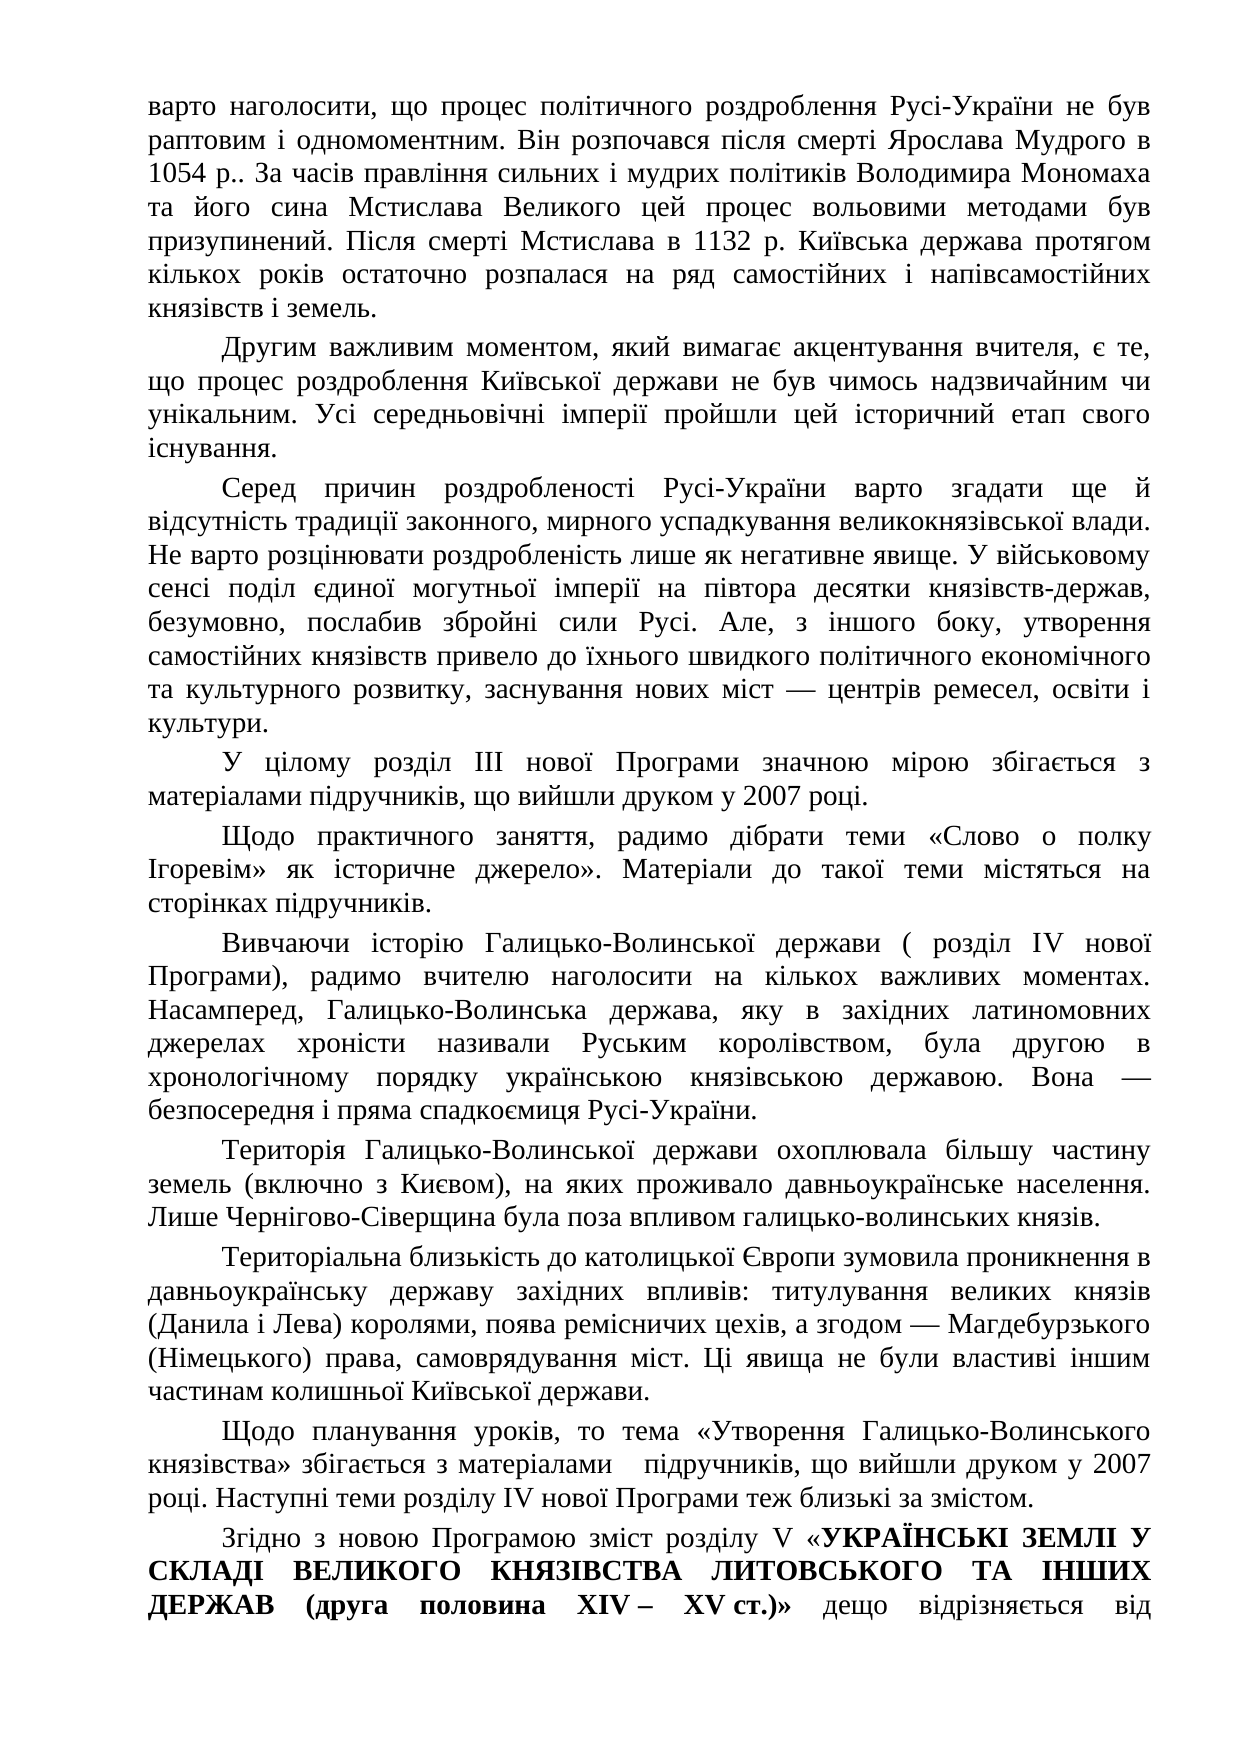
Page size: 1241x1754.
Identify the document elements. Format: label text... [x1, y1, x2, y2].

text Територіальна близькість до католицької Європи зумовила проникнення в давньоукраїнську державу західних впливів: титулування великих князів (Данила і Лева) королями, поява ремісничих цехів, а згодом — Магдебурзького (Німецького) права, самоврядування міст. Ці явища не були властиві іншим частинам колишньої Київської держави. [148, 1239, 1152, 1407]
text Територія Галицько-Волинської держави охоплювала більшу частину земель (включно з Києвом), на яких проживало давньоукраїнське населення. Лише Чернігово-Сіверщина була поза впливом галицько-волинських князів. [148, 1132, 1152, 1233]
text Щодо практичного заняття, радимо дібрати теми «Слово о полку Ігоревім» як історичне джерело». Матеріали до такої теми містяться на сторінках підручників. [148, 818, 1152, 918]
text Щодо планування уроків, то тема «Утворення Галицько-Волинського князівства» збігається з матеріалами підручників, що вийшли друком у 2007 році. Наступні теми розділу ІV нової Програми теж близькі за змістом. [148, 1413, 1152, 1514]
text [148, 88, 1152, 323]
text Вивчаючи історію Галицько-Волинської держави ( розділ ІV нової Програми), радимо вчителю наголосити на кількох важливих моментах. Насамперед, Галицько-Волинська держава, яку в західних латиномовних джерелах хроністи називали Руським королівством, була другою в хронологічному порядку українською князівською державою. Вона — безпосередня і пряма спадкоємиця Русі-України. [148, 925, 1152, 1126]
text Другим важливим моментом, який вимагає акцентування вчителя, є те, що процес роздроблення Київської держави не був чимось надзвичайним чи унікальним. Усі середньовічні імперії пройшли цей історичний етап свого існування. [148, 329, 1152, 464]
text У цілому розділ ІІІ нової Програми значною мірою збігається з матеріалами підручників, що вийшли друком у 2007 році. [148, 744, 1152, 812]
text Серед причин роздробленості Русі-України варто згадати ще й відсутність традиції законного, мирного успадкування великокнязівської влади. Не варто розцінювати роздробленість лише як негативне явище. У військовому сенсі поділ єдиної могутньої імперії на півтора десятки князівств-держав, безумовно, послабив збройні сили Русі. Але, з іншого боку, утворення самостійних князівств привело до їхнього швидкого політичного економічного та культурного розвитку, заснування нових міст — центрів ремесел, освіти і культури. [148, 470, 1152, 738]
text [148, 1520, 1152, 1621]
